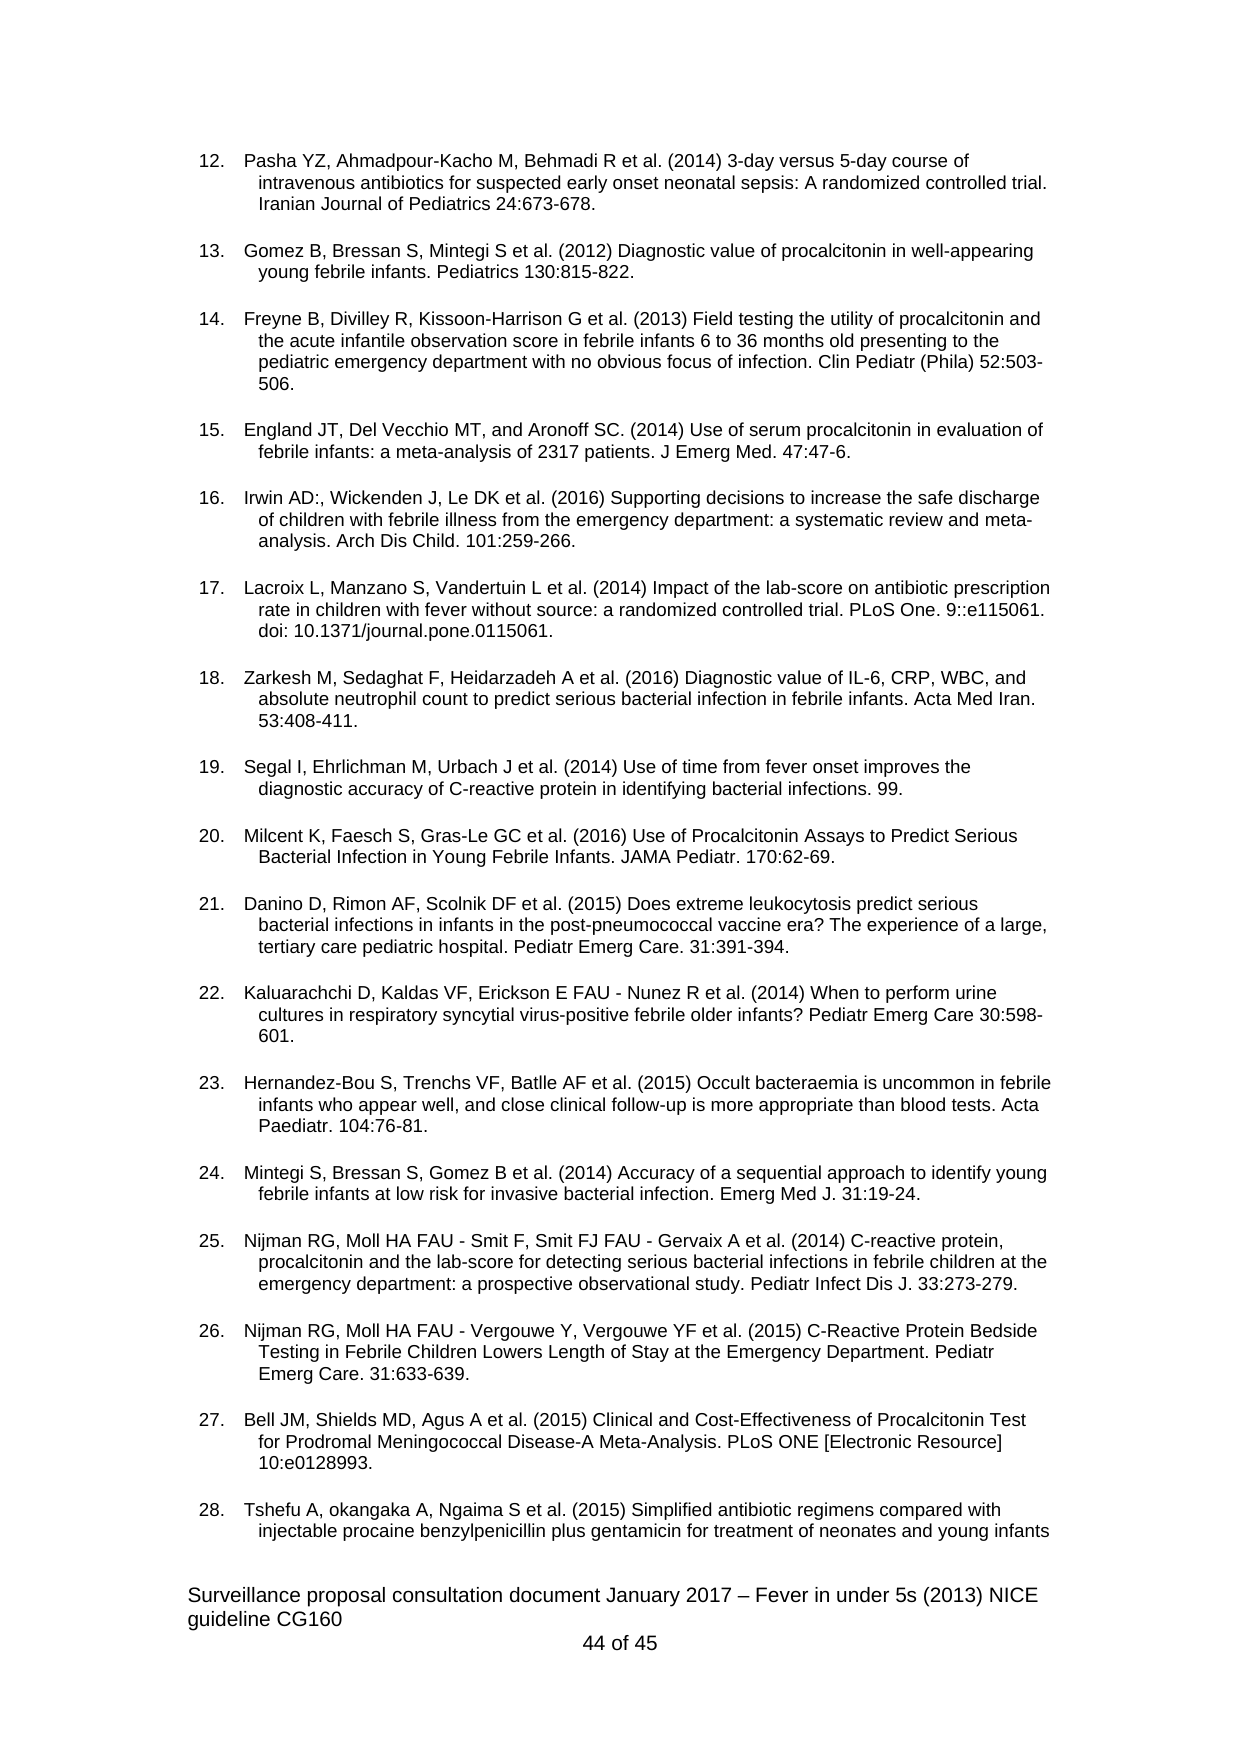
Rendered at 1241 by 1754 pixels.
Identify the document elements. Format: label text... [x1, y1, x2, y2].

text 16. Irwin AD:, Wickenden J, Le DK et al. (2016) Supporting decisions to increase the safe discharge of children with febrile illness from the emergency department: a systematic review and meta-analysis. Arch Dis Child. 101:259-266. [187, 487, 1053, 552]
text 20. Milcent K, Faesch S, Gras-Le GC et al. (2016) Use of Procalcitonin Assays to Predict Serious Bacterial Infection in Young Febrile Infants. JAMA Pediatr. 170:62-69. [187, 824, 1053, 867]
text 14. Freyne B, Divilley R, Kissoon-Harrison G et al. (2013) Field testing the utility of procalcitonin and the acute infantile observation score in febrile infants 6 to 36 months old presenting to the pediatric emergency department with no obvious focus of infection. Clin Pediatr (Phila) 52:503-506. [187, 308, 1053, 394]
text 18. Zarkesh M, Sedaghat F, Heidarzadeh A et al. (2016) Diagnostic value of IL-6, CRP, WBC, and absolute neutrophil count to predict serious bacterial infection in febrile infants. Acta Med Iran. 53:408-411. [187, 667, 1053, 731]
text 24. Mintegi S, Bressan S, Gomez B et al. (2014) Accuracy of a sequential approach to identify young febrile infants at low risk for invasive bacterial infection. Emerg Med J. 31:19-24. [187, 1162, 1053, 1205]
text 12. Pasha YZ, Ahmadpour-Kacho M, Behmadi R et al. (2014) 3-day versus 5-day course of intravenous antibiotics for suspected early onset neonatal sepsis: A randomized controlled trial. Iranian Journal of Pediatrics 24:673-678. [187, 150, 1053, 215]
text 23. Hernandez-Bou S, Trenchs VF, Batlle AF et al. (2015) Occult bacteraemia is uncommon in febrile infants who appear well, and close clinical follow-up is more appropriate than blood tests. Acta Paediatr. 104:76-81. [187, 1072, 1053, 1137]
text 27. Bell JM, Shields MD, Agus A et al. (2015) Clinical and Cost-Effectiveness of Procalcitonin Test for Prodromal Meningococcal Disease-A Meta-Analysis. PLoS ONE [Electronic Resource] 10:e0128993. [187, 1409, 1053, 1474]
text 26. Nijman RG, Moll HA FAU - Vergouwe Y, Vergouwe YF et al. (2015) C-Reactive Protein Bedside Testing in Febrile Children Lowers Length of Stay at the Emergency Department. Pediatr Emerg Care. 31:633-639. [187, 1319, 1053, 1384]
text 17. Lacroix L, Manzano S, Vandertuin L et al. (2014) Impact of the lab-score on antibiotic prescription rate in children with fever without source: a randomized controlled trial. PLoS One. 9::e115061. doi: 10.1371/journal.pone.0115061. [187, 577, 1053, 642]
text 21. Danino D, Rimon AF, Scolnik DF et al. (2015) Does extreme leukocytosis predict serious bacterial infections in infants in the post-pneumococcal vaccine era? The experience of a large, tertiary care pediatric hospital. Pediatr Emerg Care. 31:391-394. [187, 892, 1053, 957]
text 13. Gomez B, Bressan S, Mintegi S et al. (2012) Diagnostic value of procalcitonin in well-appearing young febrile infants. Pediatrics 130:815-822. [187, 240, 1053, 283]
text 25. Nijman RG, Moll HA FAU - Smit F, Smit FJ FAU - Gervaix A et al. (2014) C-reactive protein, procalcitonin and the lab-score for detecting serious bacterial infections in febrile children at the emergency department: a prospective observational study. Pediatr Infect Dis J. 33:273-279. [187, 1230, 1053, 1294]
text 22. Kaluarachchi D, Kaldas VF, Erickson E FAU - Nunez R et al. (2014) When to perform urine cultures in respiratory syncytial virus-positive febrile older infants? Pediatr Emerg Care 30:598-601. [187, 982, 1053, 1047]
text 19. Segal I, Ehrlichman M, Urbach J et al. (2014) Use of time from fever onset improves the diagnostic accuracy of C-reactive protein in identifying bacterial infections. 99. [187, 756, 1053, 799]
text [187, 1499, 1053, 1542]
text 15. England JT, Del Vecchio MT, and Aronoff SC. (2014) Use of serum procalcitonin in evaluation of febrile infants: a meta-analysis of 2317 patients. J Emerg Med. 47:47-6. [187, 419, 1053, 462]
